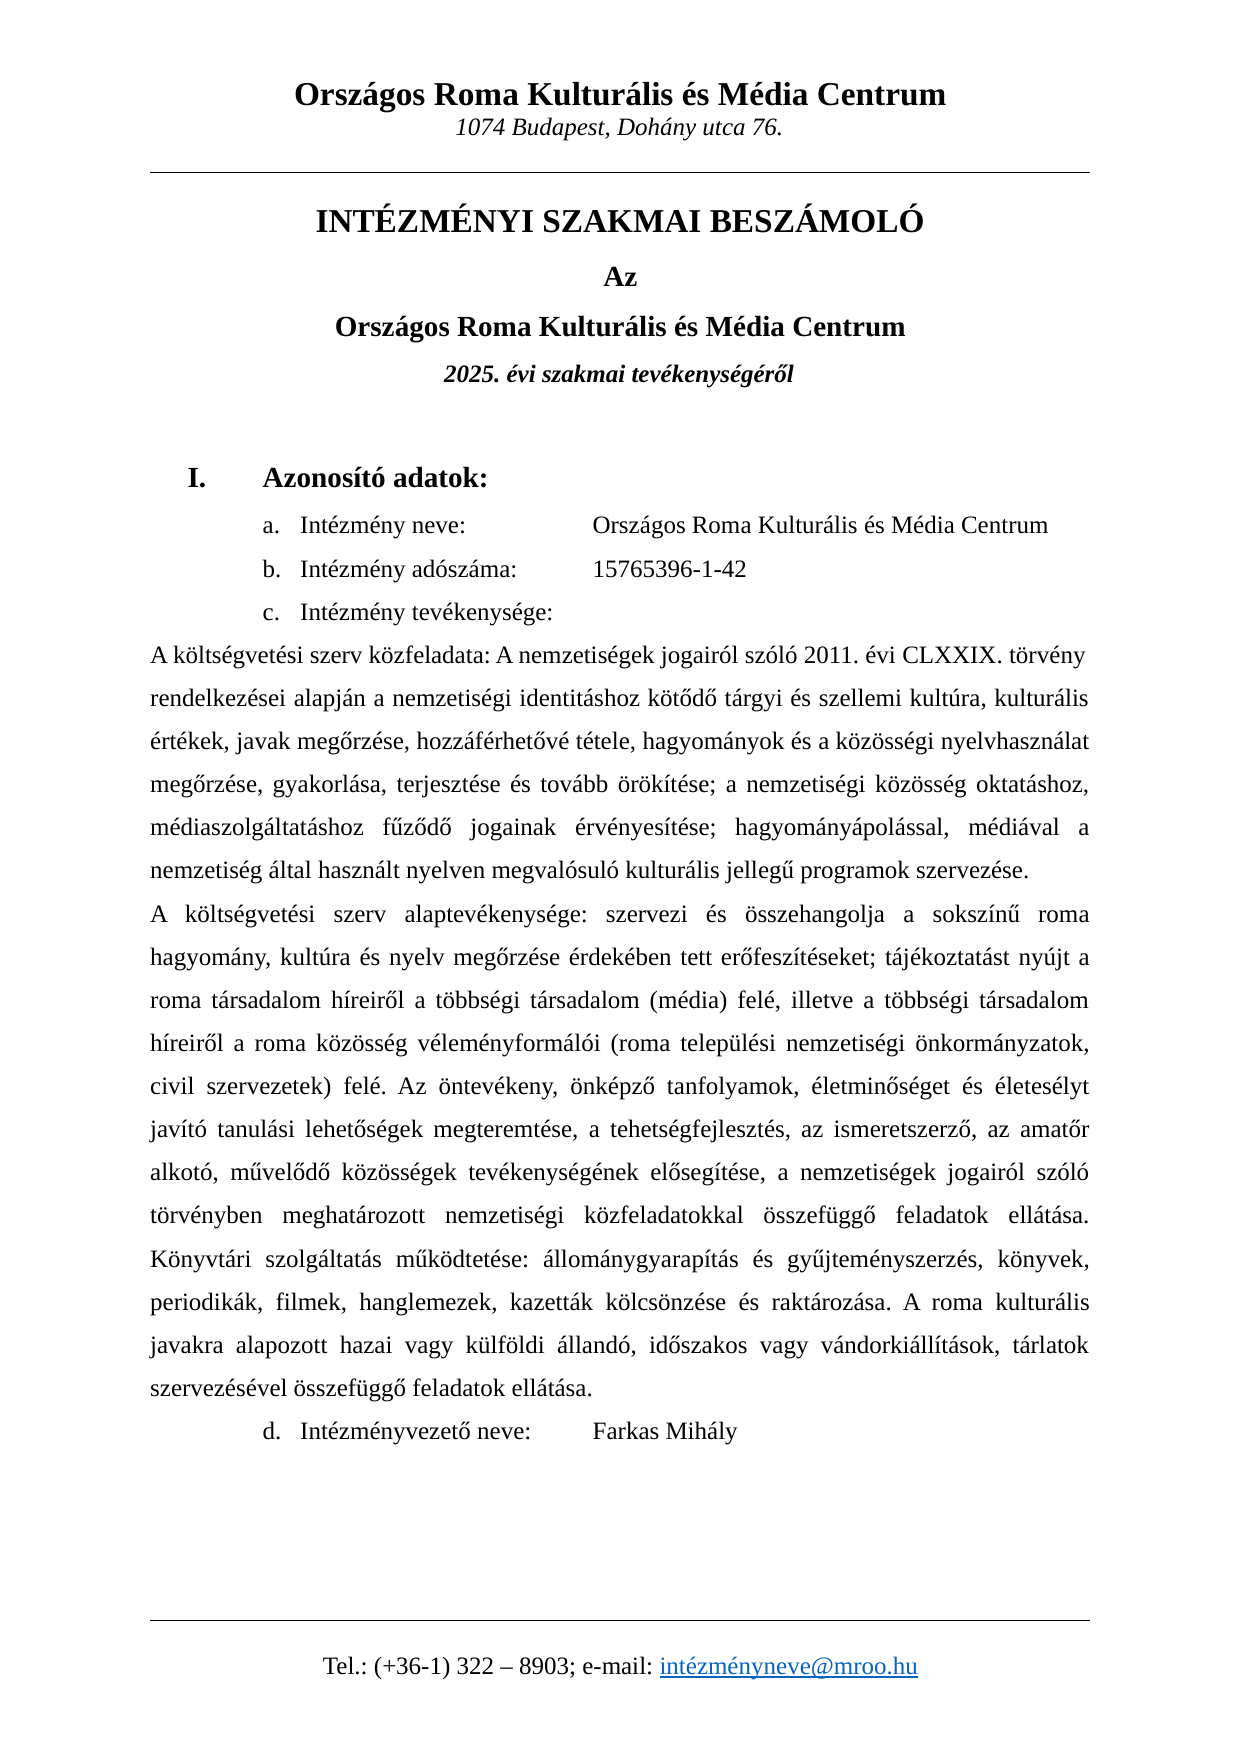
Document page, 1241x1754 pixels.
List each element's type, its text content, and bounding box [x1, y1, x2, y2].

list Intézményvezető neve: Farkas Mihály [262, 1416, 1090, 1445]
text Országos Roma Kulturális és Média Centrum [150, 309, 1090, 343]
list Azonosító adatok: [187, 460, 1090, 494]
text rendelkezései alapján a nemzetiségi identitáshoz kötődő tárgyi és szellemi kultúra, kulturális értékek, javak megőrzése, hozzáférhetővé tétele, hagyományok és a közösségi nyelvhasználat megőrzése, gyakorlása, terjesztése és tovább örökítése; a nemzetiségi közösség oktatáshoz, médiaszolgáltatáshoz fűződő jogainak érvényesítése; hagyományápolással, médiával a nemzetiség által használt nyelven megvalósuló kulturális jellegű programok szervezése. [150, 683, 1090, 884]
text INTÉZMÉNYI SZAKMAI BESZÁMOLÓ [150, 201, 1090, 240]
text A költségvetési szerv alaptevékenysége: szervezi és összehangolja a sokszínű roma hagyomány, kultúra és nyelv megőrzése érdekében tett erőfeszítéseket; tájékoztatást nyújt a roma társadalom híreiről a többségi társadalom (média) felé, illetve a többségi társadalom híreiről a roma közösség véleményformálói (roma települési nemzetiségi önkormányzatok, civil szervezetek) felé. Az öntevékeny, önképző tanfolyamok, életminőséget és életesélyt javító tanulási lehetőségek megteremtése, a tehetségfejlesztés, az ismeretszerző, az amatőr alkotó, művelődő közösségek tevékenységének elősegítése, a nemzetiségek jogairól szóló törvényben meghatározott nemzetiségi közfeladatokkal összefüggő feladatok ellátása. Könyvtári szolgáltatás működtetése: állománygyarapítás és gyűjteményszerzés, könyvek, periodikák, filmek, hanglemezek, kazetták kölcsönzése és raktározása. A roma kulturális javakra alapozott hazai vagy külföldi állandó, időszakos vagy vándorkiállítások, tárlatok szervezésével összefüggő feladatok ellátása. [150, 899, 1090, 1402]
text 2025. évi szakmai tevékenységéről [150, 359, 1090, 388]
text A költségvetési szerv közfeladata: A nemzetiségek jogairól szóló 2011. évi CLXXIX. törvény [150, 640, 1090, 669]
text Az [150, 259, 1090, 292]
list Intézmény neve: Országos Roma Kulturális és Média Centrum [262, 511, 1090, 539]
list Intézmény tevékenysége: [262, 597, 1090, 626]
list Intézmény adószáma: 15765396-1-42 [262, 554, 1090, 582]
